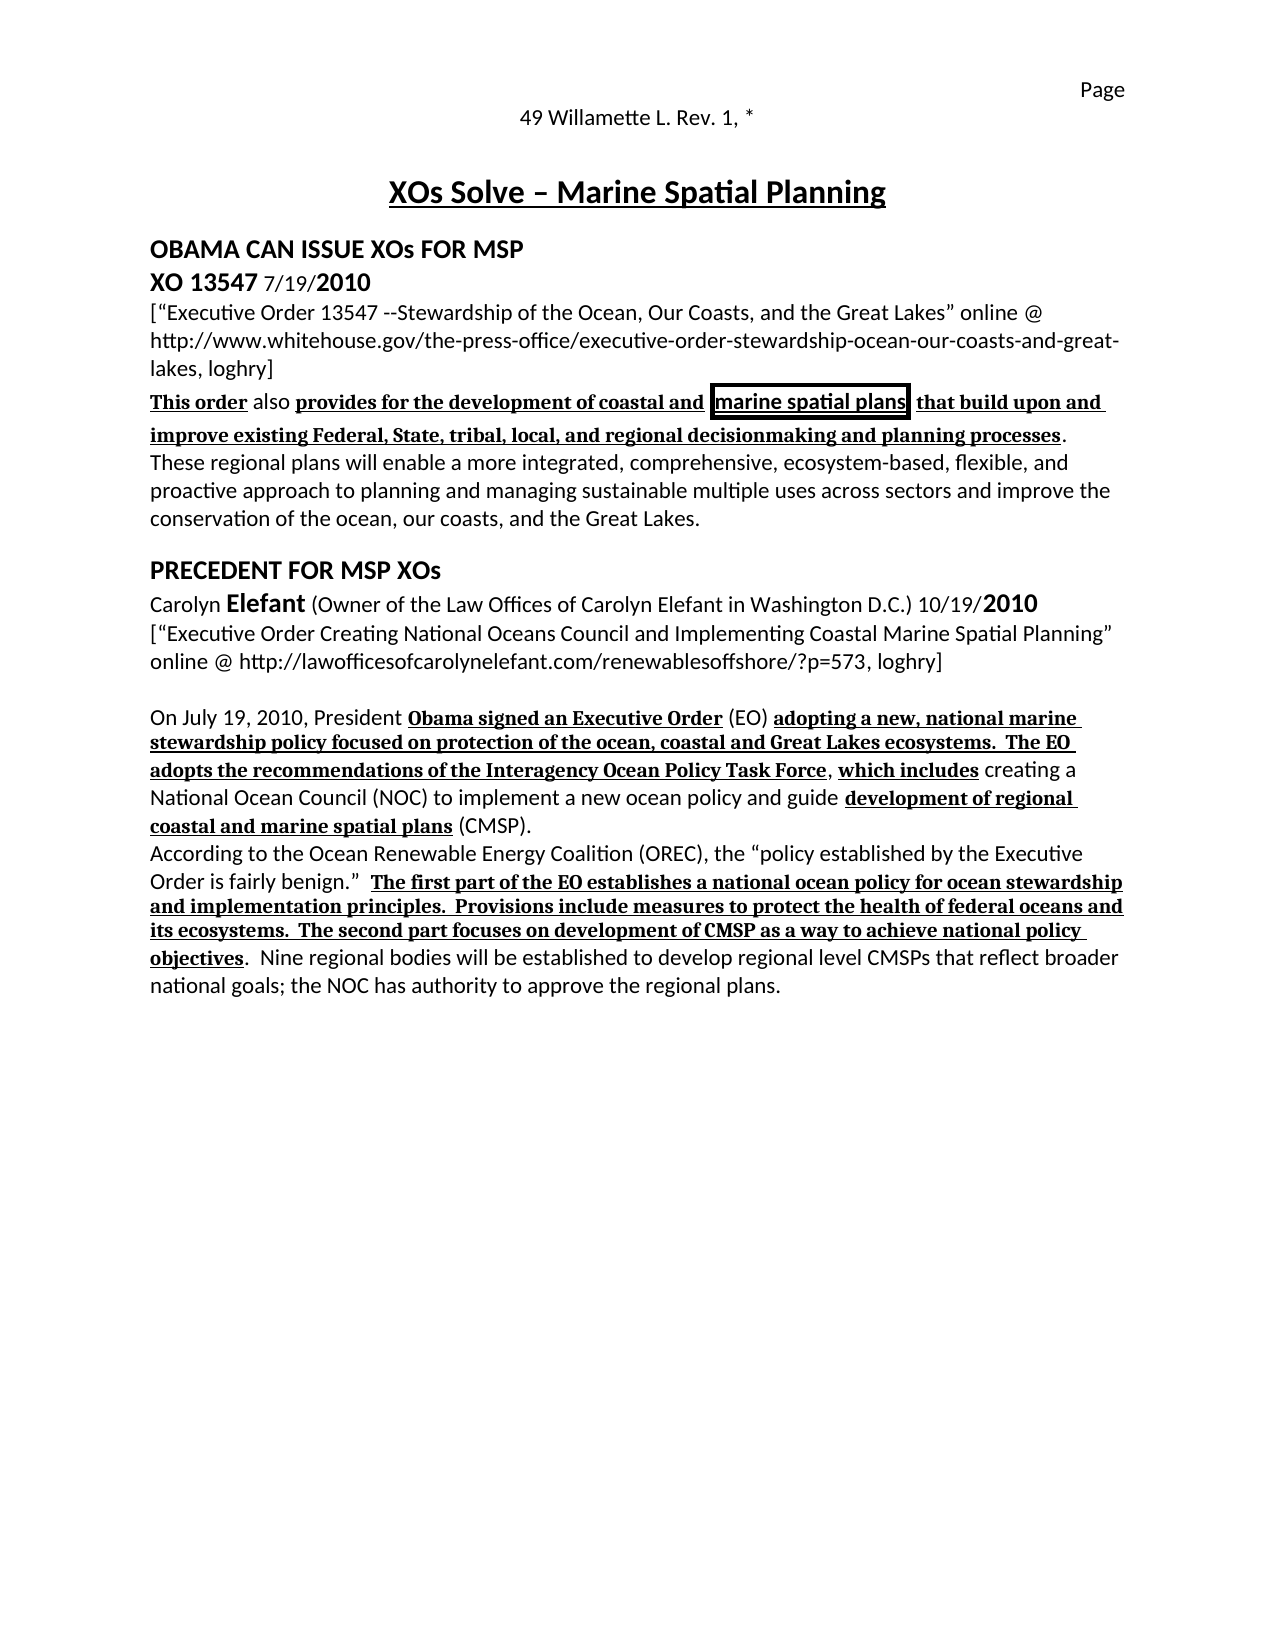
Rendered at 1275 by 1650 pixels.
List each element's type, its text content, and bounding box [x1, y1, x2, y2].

subtitle PRECEDENT FOR MSP XOs [150, 553, 1125, 586]
text [“Executive Order Creating National Oceans Council and Implementing Coastal Marine Spatial Planning” online @ http://lawofficesofcarolynelefant.com/renewablesoffshore/?p=573, loghry] [150, 619, 1125, 675]
text Carolyn Elefant (Owner of the Law Offices of Carolyn Elefant in Washington D.C.) 10/19/2010 [150, 586, 1125, 619]
text [“Executive Order 13547 --Stewardship of the Ocean, Our Coasts, and the Great Lakes” online @ http://www.whitehouse.gov/the-press-office/executive-order-stewardship-ocean-our-coasts-and-great-lakes, loghry] [150, 298, 1125, 382]
text This order also provides for the development of coastal and marine spatial plans that build upon and improve existing Federal, State, tribal, local, and regional decisionmaking and planning processes. These regional plans will enable a more integrated, comprehensive, ecosystem-based, flexible, and proactive approach to planning and managing sustainable multiple uses across sectors and improve the conservation of the ocean, our coasts, and the Great Lakes. [150, 382, 1125, 532]
text XO 13547 7/19/2010 [150, 265, 1125, 298]
text According to the Ocean Renewable Energy Coalition (OREC), the “policy established by the Executive Order is fairly benign.” The first part of the EO establishes a national ocean policy for ocean stewardship and implementation principles. Provisions include measures to protect the health of federal oceans and its ecosystems. The second part focuses on development of CMSP as a way to achieve national policy objectives. Nine regional bodies will be established to develop regional level CMSPs that reflect broader national goals; the NOC has authority to approve the regional plans. [150, 839, 1125, 999]
text On July 19, 2010, President Obama signed an Executive Order (EO) adopting a new, national marine stewardship policy focused on protection of the ocean, coastal and Great Lakes ecosystems. The EO adopts the recommendations of the Interagency Ocean Policy Task Force, which includes creating a National Ocean Council (NOC) to implement a new ocean policy and guide development of regional coastal and marine spatial plans (CMSP). [150, 703, 1125, 839]
subtitle OBAMA CAN ISSUE XOs FOR MSP [150, 232, 1125, 265]
subtitle XOs Solve – Marine Spatial Planning [150, 171, 1125, 212]
